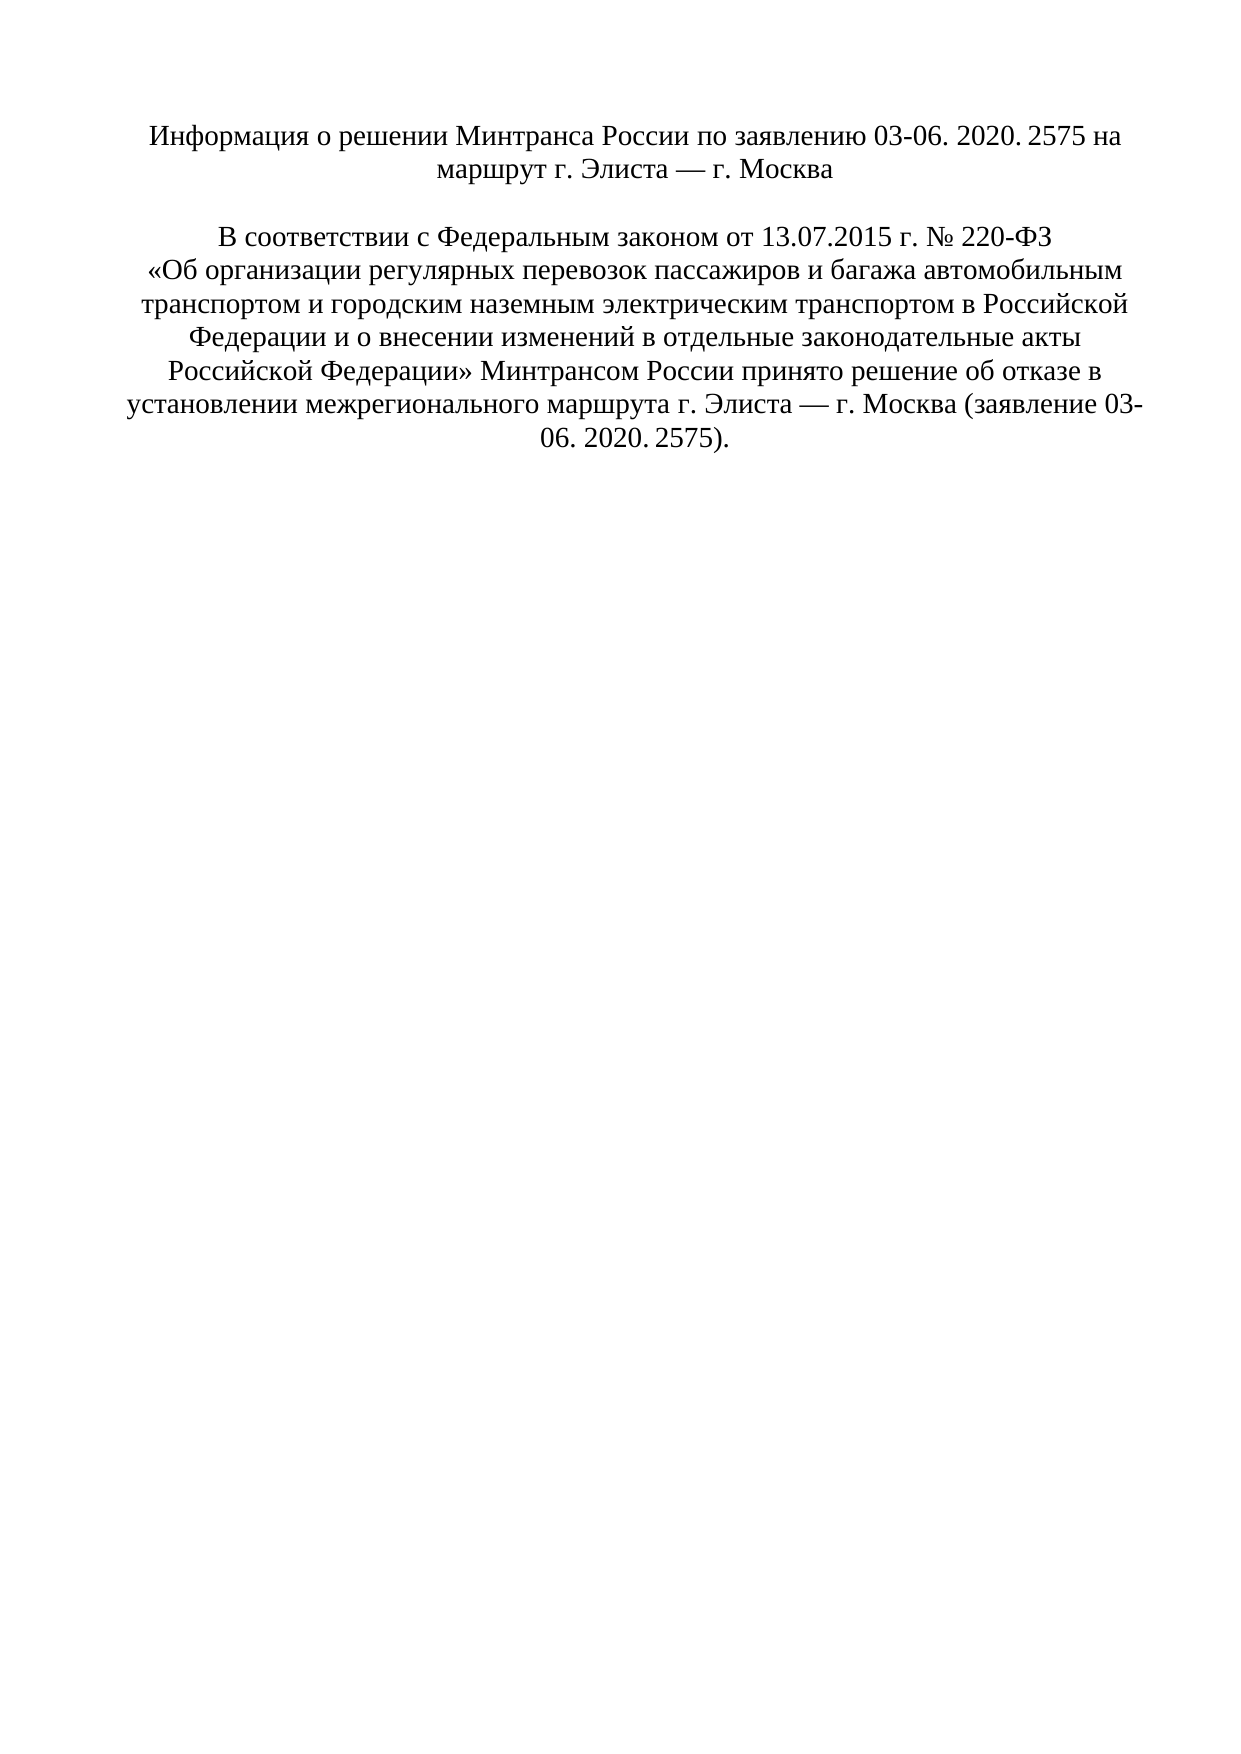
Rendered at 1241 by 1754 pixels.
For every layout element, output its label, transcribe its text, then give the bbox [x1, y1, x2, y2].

text Информация о решении Минтранса России по заявлению 03-06. 2020. 2575 на маршрут г. Элиста — г. Москва [118, 118, 1152, 185]
text В соответствии с Федеральным законом от 13.07.2015 г. № 220-ФЗ «Об организации регулярных перевозок пассажиров и багажа автомобильным транспортом и городским наземным электрическим транспортом в Российской Федерации и о внесении изменений в отдельные законодательные акты Российской Федерации» Минтрансом России принято решение об отказе в установлении межрегионального маршрута г. Элиста — г. Москва (заявление 03-06. 2020. 2575). [118, 219, 1152, 453]
